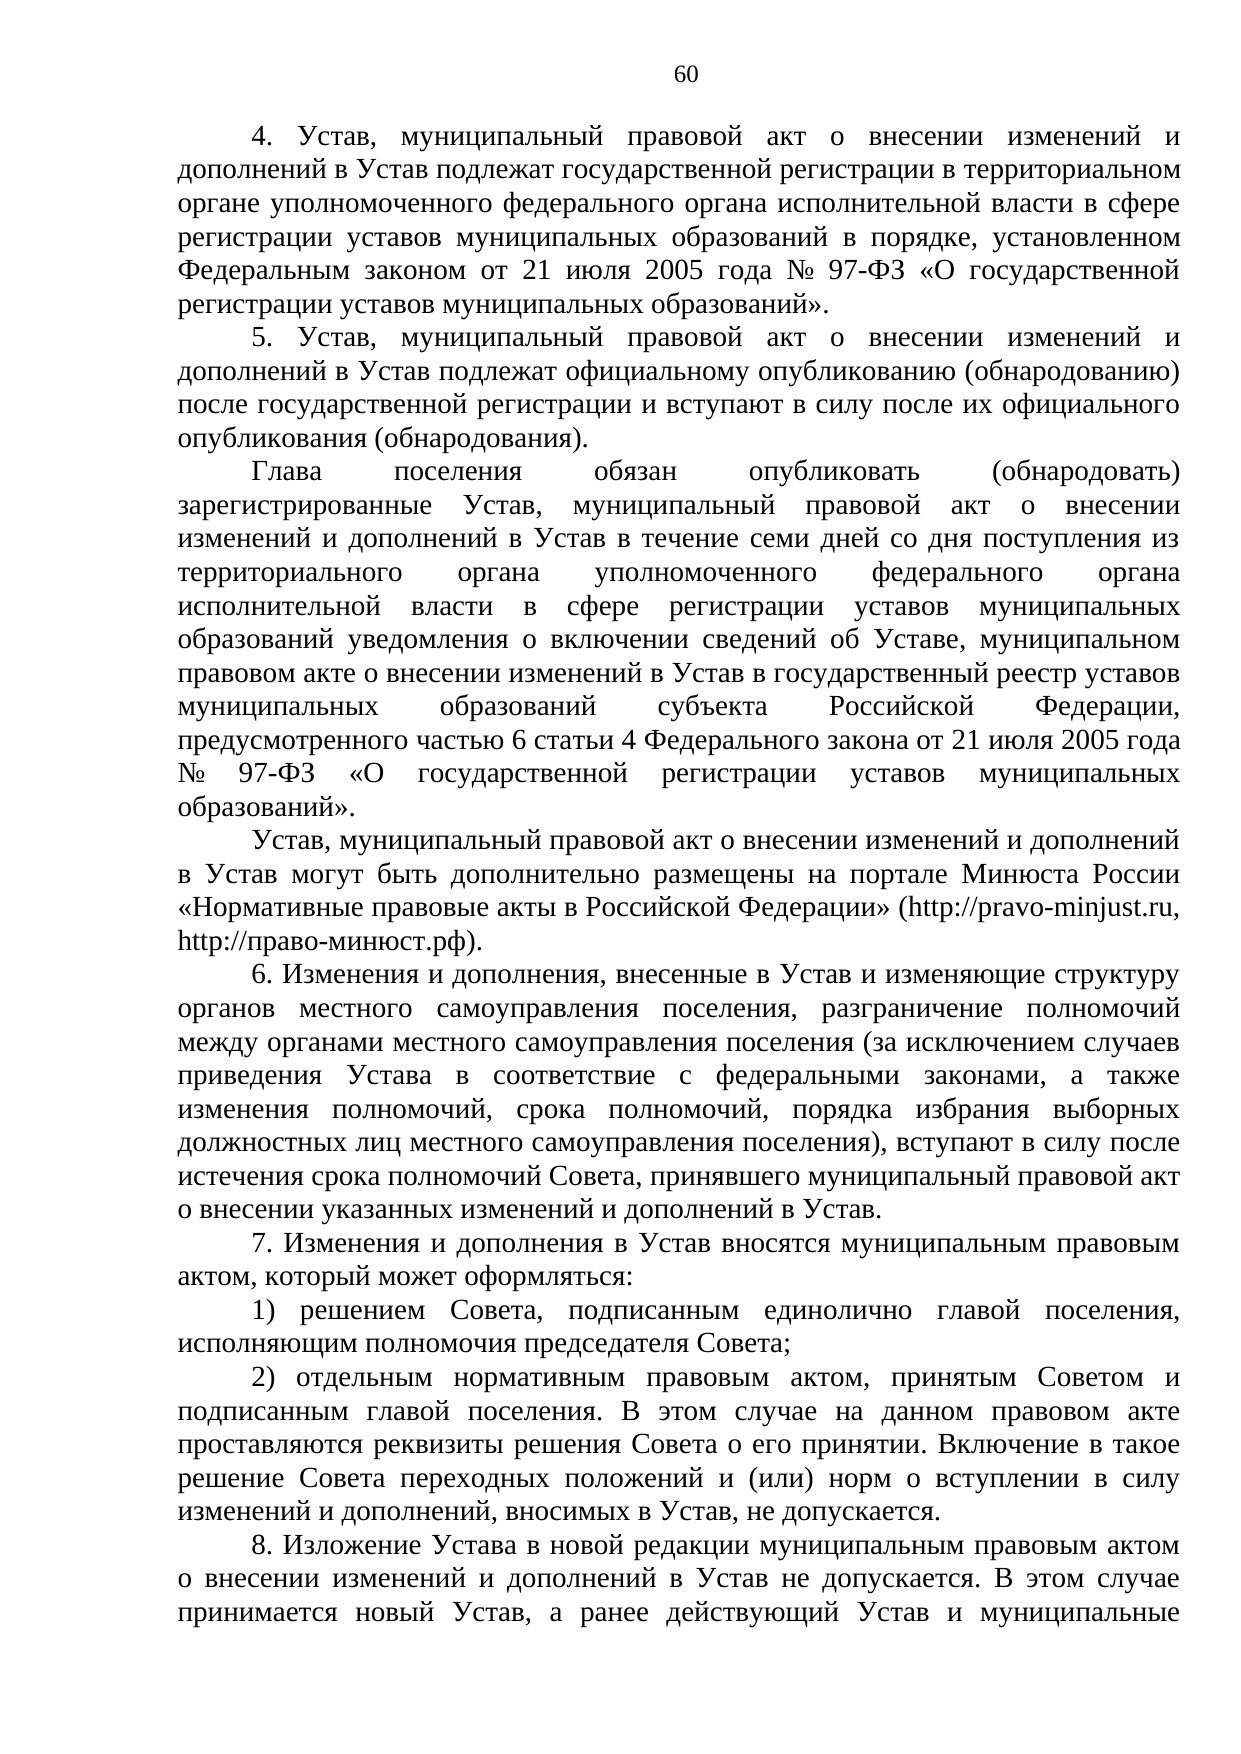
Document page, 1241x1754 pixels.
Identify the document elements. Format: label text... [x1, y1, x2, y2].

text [177, 1527, 1181, 1627]
text 4. Устав, муниципальный правовой акт о внесении изменений и дополнений в Устав подлежат государственной регистрации в территориальном органе уполномоченного федерального органа исполнительной власти в сфере регистрации уставов муниципальных образований в порядке, установленном Федеральным законом от 21 июля 2005 года № 97-ФЗ «О государственной регистрации уставов муниципальных образований». [177, 118, 1181, 319]
text Глава поселения обязан опубликовать (обнародовать) зарегистрированные Устав, муниципальный правовой акт о внесении изменений и дополнений в Устав в течение семи дней со дня поступления из территориального органа уполномоченного федерального органа исполнительной власти в сфере регистрации уставов муниципальных образований уведомления о включении сведений об Уставе, муниципальном правовом акте о внесении изменений в Устав в государственный реестр уставов муниципальных образований субъекта Российской Федерации, предусмотренного частью 6 статьи 4 Федерального закона от 21 июля 2005 года № 97-ФЗ «О государственной регистрации уставов муниципальных образований». [177, 453, 1181, 822]
text 5. Устав, муниципальный правовой акт о внесении изменений и дополнений в Устав подлежат официальному опубликованию (обнародованию) после государственной регистрации и вступают в силу после их официального опубликования (обнародования). [177, 319, 1181, 453]
text 6. Изменения и дополнения, внесенные в Устав и изменяющие структуру органов местного самоуправления поселения, разграничение полномочий между органами местного самоуправления поселения (за исключением случаев приведения Устава в соответствие с федеральными законами, а также изменения полномочий, срока полномочий, порядка избрания выборных должностных лиц местного самоуправления поселения), вступают в силу после истечения срока полномочий Совета, принявшего муниципальный правовой акт о внесении указанных изменений и дополнений в Устав. [177, 957, 1181, 1225]
text 7. Изменения и дополнения в Устав вносятся муниципальным правовым актом, который может оформляться: [177, 1225, 1181, 1292]
text 1) решением Совета, подписанным единолично главой поселения, исполняющим полномочия председателя Совета; [177, 1292, 1181, 1359]
text Устав, муниципальный правовой акт о внесении изменений и дополнений в Устав могут быть дополнительно размещены на портале Минюста России «Нормативные правовые акты в Российской Федерации» (http://pravo-minjust.ru, http://право-минюст.рф). [177, 822, 1181, 957]
text 2) отдельным нормативным правовым актом, принятым Советом и подписанным главой поселения. В этом случае на данном правовом акте проставляются реквизиты решения Совета о его принятии. Включение в такое решение Совета переходных положений и (или) норм о вступлении в силу изменений и дополнений, вносимых в Устав, не допускается. [177, 1359, 1181, 1527]
